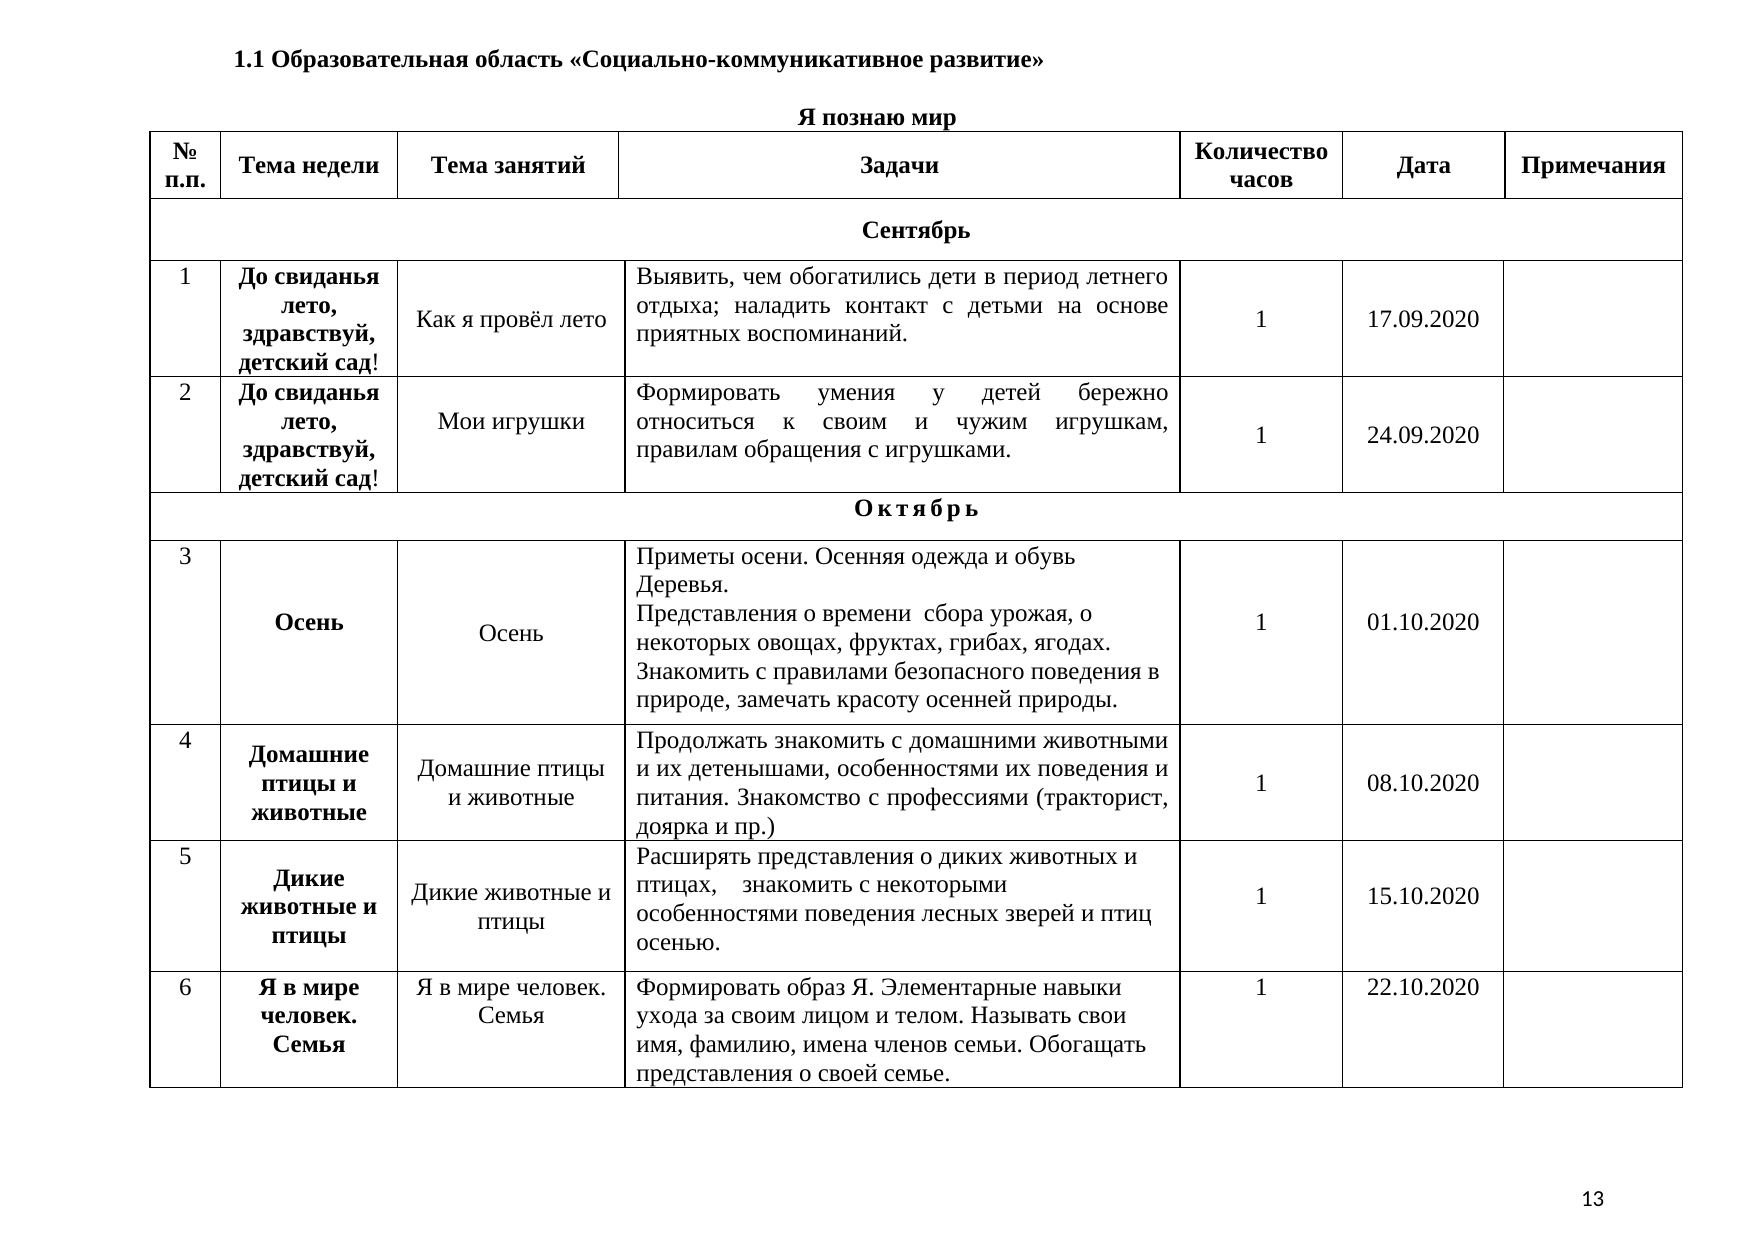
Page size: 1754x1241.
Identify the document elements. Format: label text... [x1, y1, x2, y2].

table_cell [1504, 261, 1682, 376]
text Я познаю мир [150, 102, 1604, 131]
table_cell Выявить, чем обогатились дети в период летнего отдыха; наладить контакт с детьми на основе приятных воспоминаний. [626, 261, 1179, 376]
table_cell 2 [151, 377, 220, 492]
table_cell Домашние птицы и животные [221, 725, 397, 840]
table_cell Осень [221, 541, 397, 724]
table_cell [1504, 541, 1682, 724]
table_cell Мои игрушки [398, 377, 624, 492]
table_cell 1 [151, 261, 220, 376]
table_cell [398, 972, 624, 1087]
table_cell 01.10.2020 [1343, 541, 1503, 724]
table_cell Расширять представления о диких животных и птицах, знакомить с некоторыми особенностями поведения лесных зверей и птиц осенью. [626, 841, 1179, 971]
table_cell Сентябрь [151, 199, 1682, 260]
table_cell 3 [151, 541, 220, 724]
table_cell Дикие животные и птицы [398, 841, 624, 971]
table_header Задачи [619, 132, 1179, 197]
table_cell 15.10.2020 [1343, 841, 1503, 971]
table_header Тема занятий [398, 132, 618, 197]
table_cell 24.09.2020 [1343, 377, 1503, 492]
table_header Количество часов [1181, 132, 1342, 197]
table_cell 4 [151, 725, 220, 840]
table_header Примечания [1506, 132, 1682, 197]
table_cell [221, 972, 397, 1087]
table_cell [1504, 377, 1682, 492]
table_cell 22.10.2020 [1343, 972, 1503, 1087]
table_cell Продолжать знакомить с домашними животными и их детенышами, особенностями их поведения и питания. Знакомство с профессиями (тракторист, доярка и пр.) [626, 725, 1179, 840]
table_header Тема недели [221, 132, 397, 197]
table_cell 1 [1181, 841, 1342, 971]
table_cell Домашние птицы и животные [398, 725, 624, 840]
table_cell Дикие животные и птицы [221, 841, 397, 971]
table_cell 08.10.2020 [1343, 725, 1503, 840]
table_cell 6 [151, 972, 220, 1087]
table_cell 1 [1181, 261, 1342, 376]
table_cell [1504, 841, 1682, 971]
table_cell Формировать умения у детей бережно относиться к своим и чужим игрушкам, правилам обращения с игрушками. [626, 377, 1179, 492]
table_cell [626, 972, 1179, 1087]
table_cell 5 [151, 841, 220, 971]
table_cell 1 [1181, 972, 1342, 1087]
table_cell До свиданья лето, здравствуй, детский сад! [221, 377, 397, 492]
table_cell До свиданья лето, здравствуй, детский сад! [221, 261, 397, 376]
table_header № п.п. [151, 132, 220, 197]
table_cell 17.09.2020 [1343, 261, 1503, 376]
table_cell [1504, 725, 1682, 840]
table_cell 1 [1181, 541, 1342, 724]
table_cell Октябрь [151, 493, 1682, 540]
table_cell 1 [1181, 725, 1342, 840]
table_cell Осень [398, 541, 624, 724]
table_cell 1 [1181, 377, 1342, 492]
table_cell Приметы осени. Осенняя одежда и обувь Деревья. Представления о времени сбора урожая, о некоторых овощах, фруктах, грибах, ягодах. Знакомить с правилами безопасного поведения в природе, замечать красоту осенней природы. [626, 541, 1179, 724]
table_cell Как я провёл лето [398, 261, 624, 376]
table_cell [1504, 972, 1682, 1087]
text 1.1 Образовательная область «Социально-коммуникативное развитие» [150, 44, 1604, 73]
table_header Дата [1343, 132, 1504, 197]
